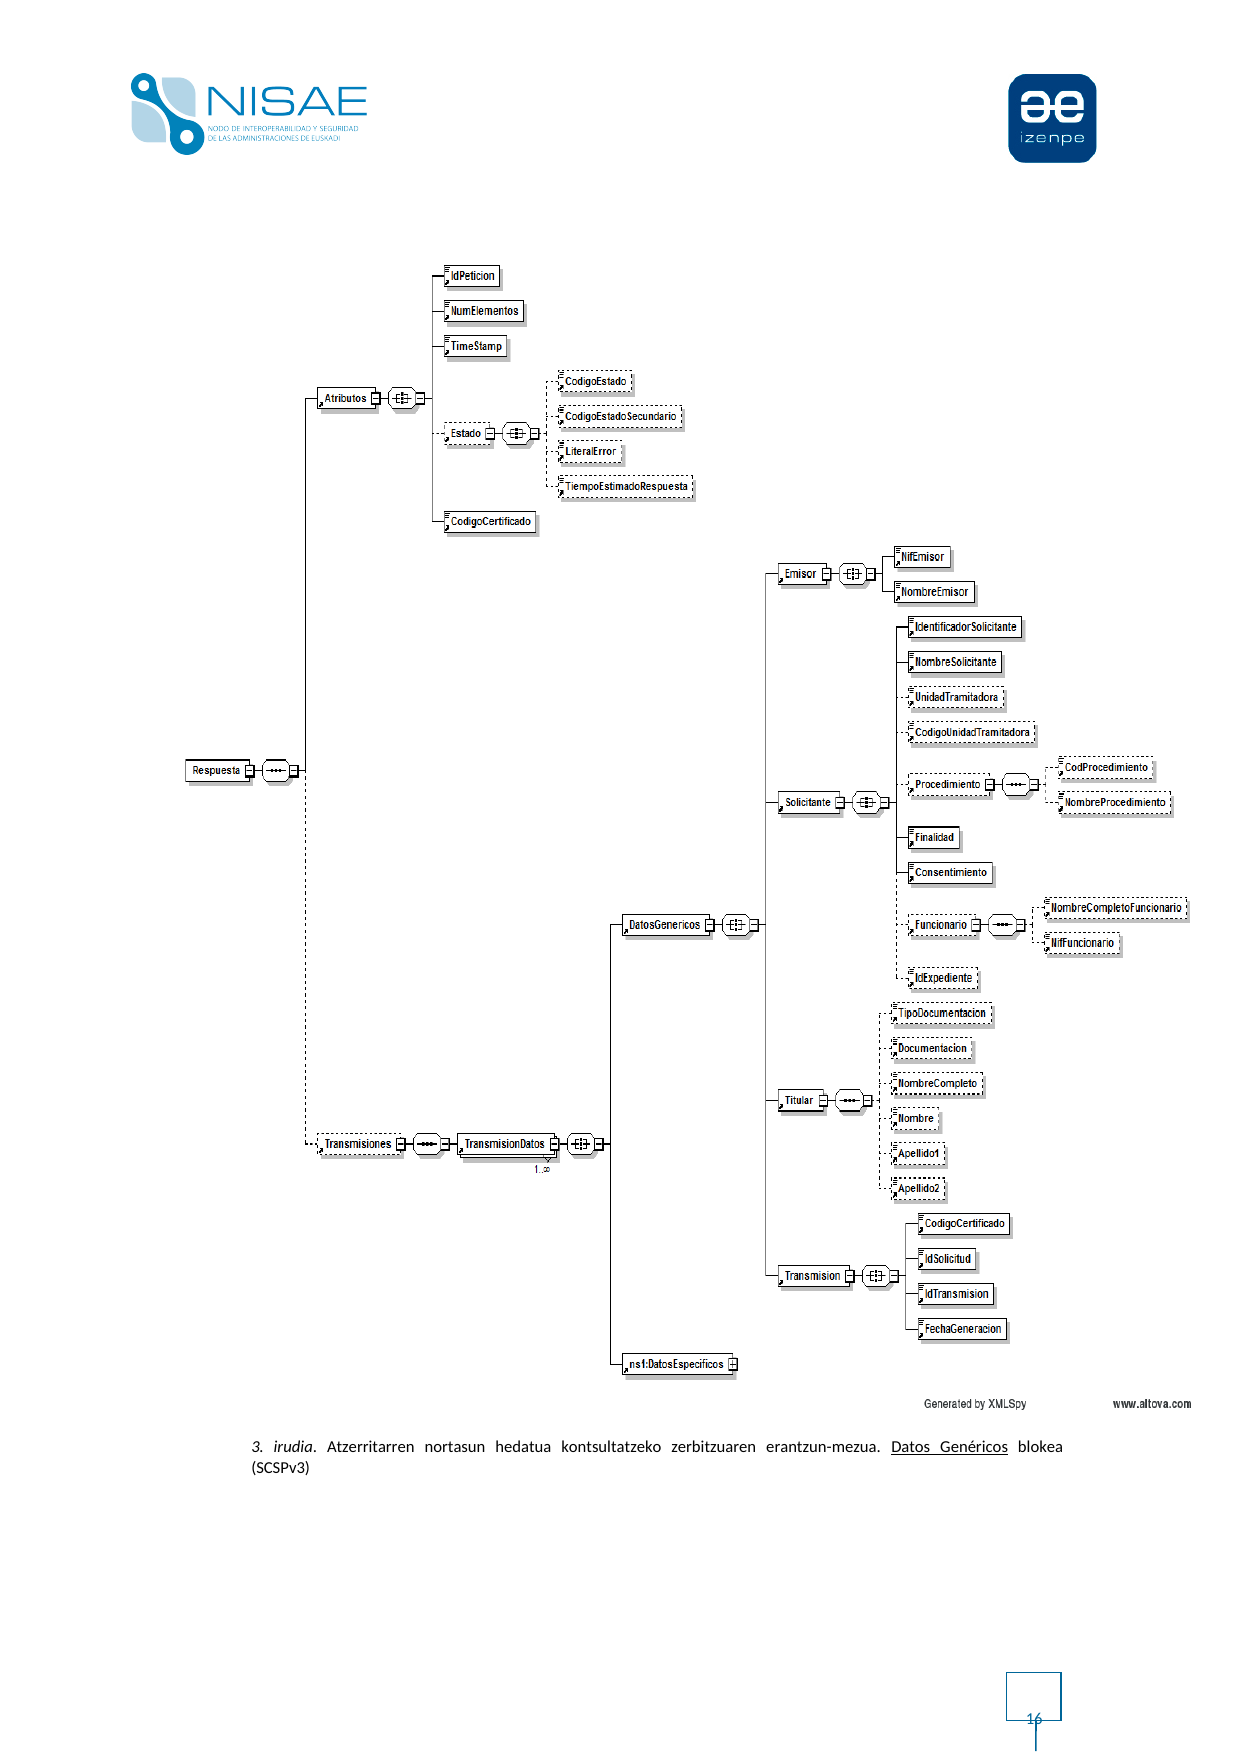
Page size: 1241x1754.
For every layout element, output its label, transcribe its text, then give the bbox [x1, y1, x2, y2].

picture [181, 131, 193, 143]
picture [139, 81, 148, 90]
picture [1007, 74, 1097, 163]
picture [177, 260, 1198, 1412]
picture [149, 73, 386, 155]
text 3. irudia. Atzerritarren nortasun hedatua kontsultatzeko zerbitzuaren erantzun-mezua. Datos Genéricos blokea (SCSPv3) [251, 1437, 1063, 1477]
picture [118, 73, 180, 155]
